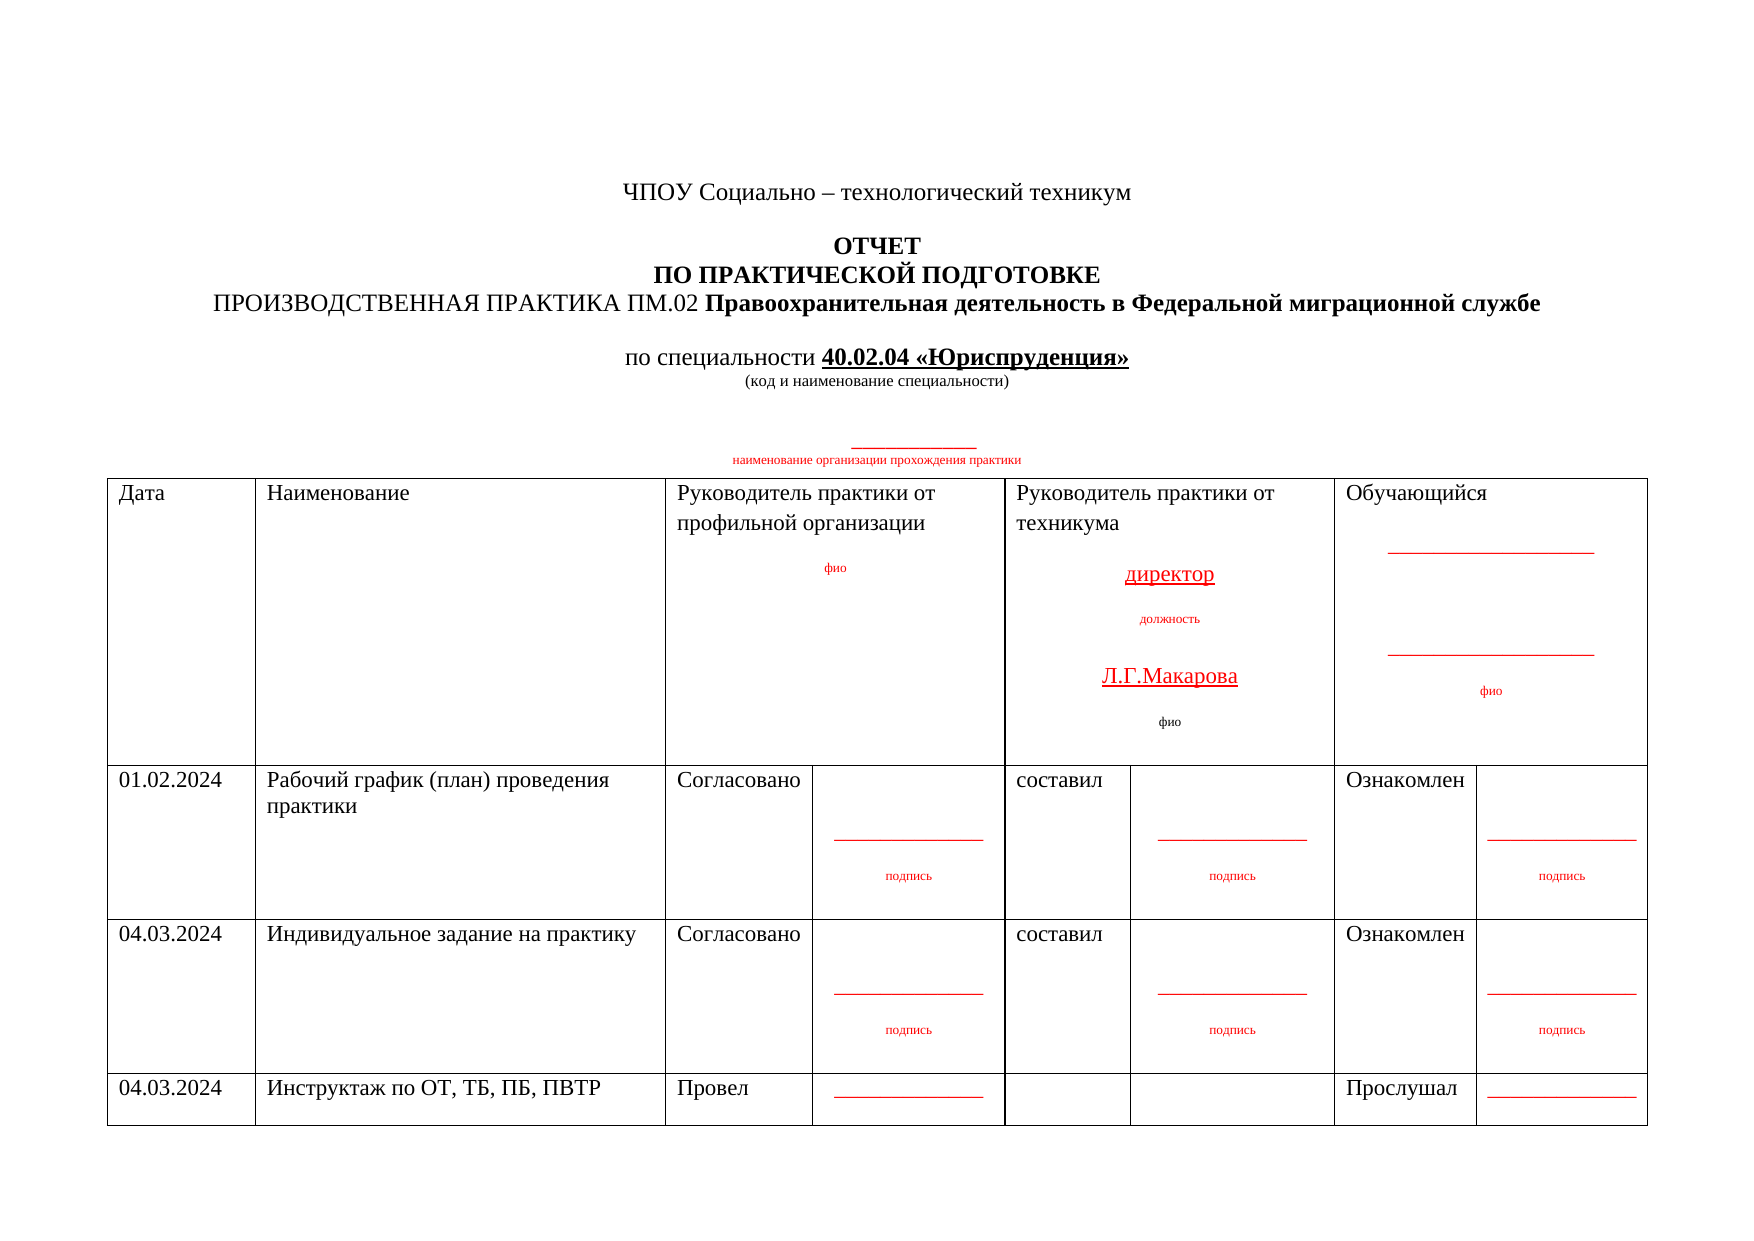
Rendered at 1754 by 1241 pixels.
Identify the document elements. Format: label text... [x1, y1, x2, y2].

table_cell 04.03.2024 [108, 1074, 255, 1125]
table_cell _____________ подпись [813, 920, 1004, 1073]
table_cell Прослушал [1335, 1074, 1476, 1125]
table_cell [1477, 1074, 1647, 1125]
table_cell Провел [666, 1074, 812, 1125]
text по специальности 40.02.04 «Юриспруденция» [118, 342, 1636, 371]
text ПО ПРАКТИЧЕСКОЙ ПОДГОТОВКЕ [118, 260, 1636, 288]
table_header Наименование [256, 479, 665, 765]
table_header Дата [108, 479, 255, 765]
table_cell _____________ подпись [813, 766, 1004, 919]
text (код и наименование специальности) [118, 371, 1636, 390]
table_cell Рабочий график (план) проведения практики [256, 766, 665, 919]
table_header Руководитель практики от профильной организации фио [666, 479, 1004, 765]
table_cell Ознакомлен [1335, 920, 1476, 1073]
table_cell 01.02.2024 [108, 766, 255, 919]
table_cell _____________ подпись [1131, 766, 1334, 919]
table_cell составил [1006, 920, 1130, 1073]
text ПРОИЗВОДСТВЕННАЯ ПРАКТИКА ПМ.02 Правоохранительная деятельность в Федеральной миграционной службе [118, 288, 1636, 317]
table_cell _____________ подпись [1477, 920, 1647, 1073]
table_header Руководитель практики от техникума директор должность Л.Г.Макарова фио [1006, 479, 1334, 765]
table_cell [813, 1074, 1004, 1125]
table_cell _____________ подпись [1477, 766, 1647, 919]
table_cell Согласовано [666, 766, 812, 919]
table_cell Согласовано [666, 920, 812, 1073]
table_cell _____________ подпись [1131, 920, 1334, 1073]
table_header Обучающийся __________________ __________________ фио [1335, 479, 1647, 765]
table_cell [256, 1074, 665, 1125]
table_cell [1006, 1074, 1130, 1125]
table_cell [1131, 1074, 1334, 1125]
text ___________ [192, 424, 1636, 452]
table_cell составил [1006, 766, 1130, 919]
text наименование организации прохождения практики [118, 452, 1636, 478]
text ЧПОУ Социально – технологический техникум [118, 177, 1636, 206]
table_cell Ознакомлен [1335, 766, 1476, 919]
text ОТЧЕТ [118, 231, 1636, 260]
table_cell Индивидуальное задание на практику [256, 920, 665, 1073]
table_cell 04.03.2024 [108, 920, 255, 1073]
